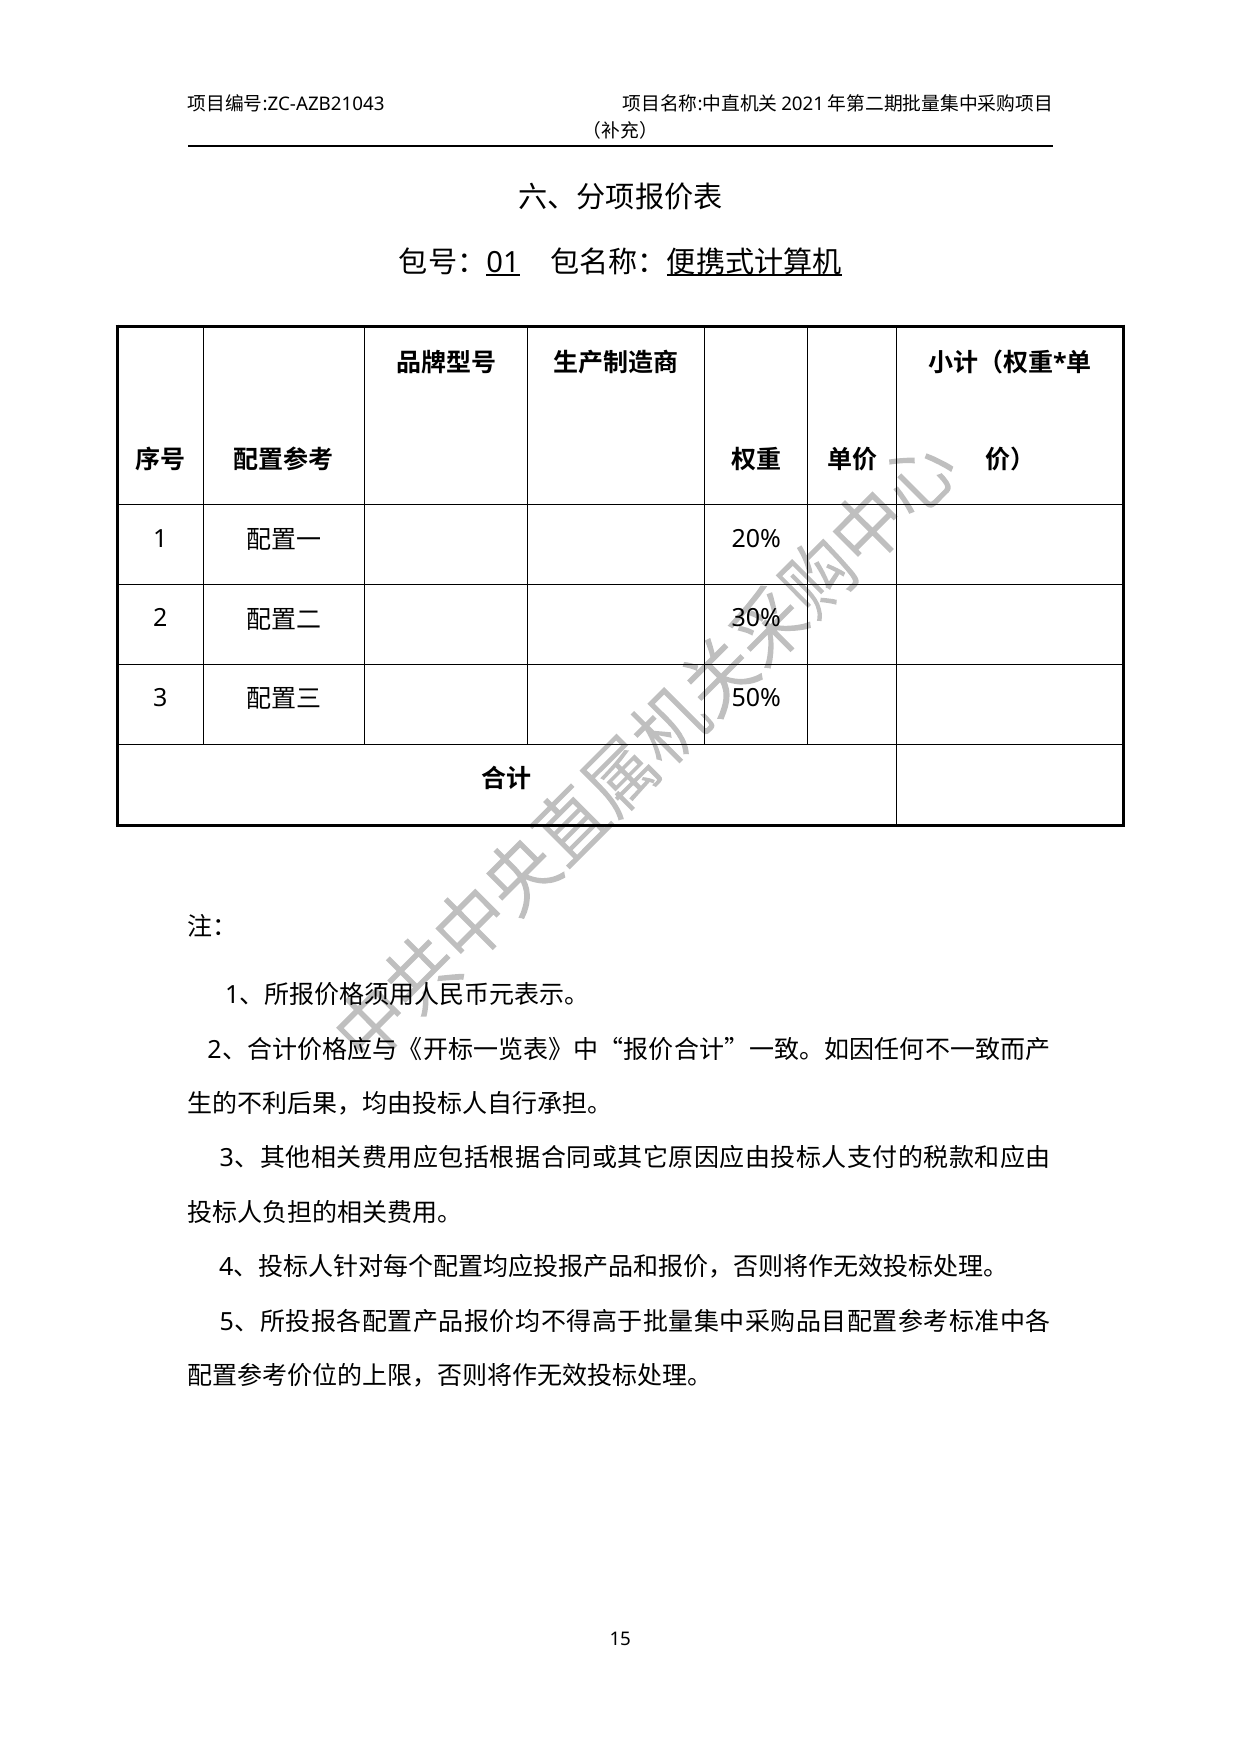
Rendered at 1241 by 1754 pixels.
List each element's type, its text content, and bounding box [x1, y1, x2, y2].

table_header 配置参考 [204, 328, 364, 504]
table_cell [808, 665, 896, 744]
table_cell 20% [705, 505, 807, 584]
table_cell 合计 [119, 745, 896, 823]
table_cell 2 [119, 585, 203, 664]
table_header 单价 [808, 328, 896, 504]
text 包号：01 包名称：便携式计算机 [187, 227, 1053, 292]
table_cell [897, 745, 1122, 823]
table_cell [808, 585, 896, 664]
text 4、投标人针对每个配置均应投报产品和报价，否则将作无效投标处理。 [187, 1247, 1053, 1283]
table_cell [528, 665, 704, 744]
table_cell [528, 505, 704, 584]
table_cell 3 [119, 665, 203, 744]
text 六、分项报价表 [187, 162, 1053, 227]
text 注： [187, 892, 1053, 957]
table_header 生产制造商 [528, 328, 704, 504]
table_header 序号 [119, 328, 203, 504]
table_cell 配置一 [204, 505, 364, 584]
table_cell [365, 665, 527, 744]
text 5、所投报各配置产品报价均不得高于批量集中采购品目配置参考标准中各配置参考价位的上限，否则将作无效投标处理。 [187, 1301, 1053, 1392]
table_cell 配置三 [204, 665, 364, 744]
table_cell 50% [705, 665, 807, 744]
table_header 权重 [705, 328, 807, 504]
table_cell [897, 585, 1122, 664]
table_cell 1 [119, 505, 203, 584]
text 3、其他相关费用应包括根据合同或其它原因应由投标人支付的税款和应由投标人负担的相关费用。 [187, 1138, 1053, 1228]
table_cell 30% [705, 585, 807, 664]
table_cell 配置二 [204, 585, 364, 664]
table_cell [365, 585, 527, 664]
table_cell [808, 505, 896, 584]
table_header 品牌型号 [365, 328, 527, 504]
table_cell [365, 505, 527, 584]
table_cell [897, 665, 1122, 744]
text 2、合计价格应与《开标一览表》中“报价合计”一致。如因任何不一致而产生的不利后果，均由投标人自行承担。 [187, 1029, 1053, 1120]
table_cell [528, 585, 704, 664]
table_cell [897, 505, 1122, 584]
table_header 小计（权重*单价） [897, 328, 1122, 504]
text 1、所报价格须用人民币元表示。 [187, 975, 1053, 1011]
